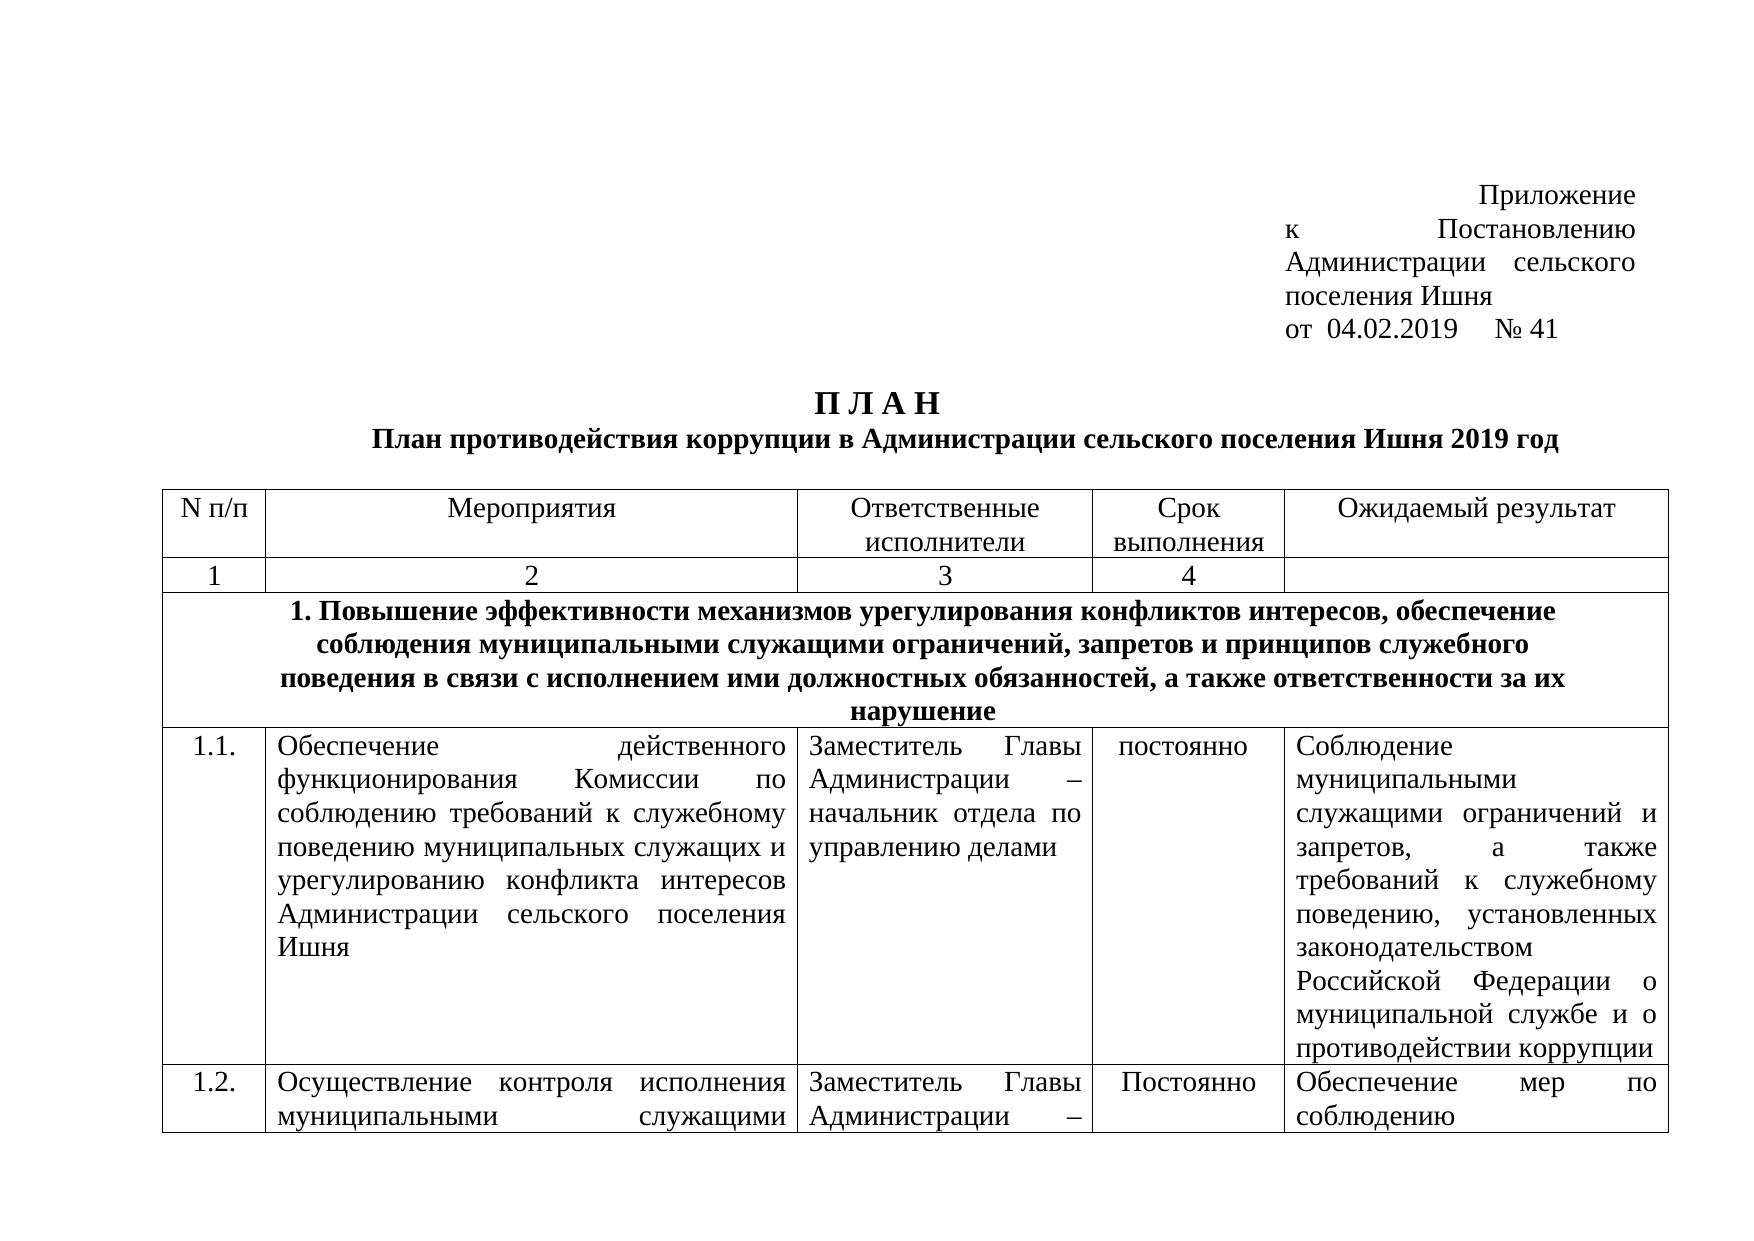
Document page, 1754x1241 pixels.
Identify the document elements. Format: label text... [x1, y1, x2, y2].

table_header Ответственные исполнители [798, 490, 1092, 557]
table_cell постоянно [1093, 728, 1284, 1063]
table_cell 1. Повышение эффективности механизмов урегулирования конфликтов интересов, обеспечение соблюдения муниципальными служащими ограничений, запретов и принципов служебного поведения в связи с исполнением ими должностных обязанностей, а также ответственности за их нарушение [163, 593, 1668, 727]
table_cell Обеспечение действенного функционирования Комиссии по соблюдению требований к служебному поведению муниципальных служащих и урегулированию конфликта интересов Администрации сельского поселения Ишня [266, 728, 797, 1063]
table_cell [1285, 558, 1668, 592]
table_cell 1 [163, 558, 265, 592]
table_cell 1.2. [163, 1065, 265, 1132]
table_header Ожидаемый результат [1285, 490, 1668, 557]
table_cell 2 [266, 558, 797, 592]
table_cell 4 [1093, 558, 1284, 592]
table_header Мероприятия [266, 490, 797, 557]
table_cell Постоянно [1093, 1065, 1284, 1132]
table_cell 3 [798, 558, 1092, 592]
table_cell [798, 1065, 1092, 1132]
table_cell Соблюдение муниципальными служащими ограничений и запретов, а также требований к служебному поведению, установленных законодательством Российской Федерации о муниципальной службе и о противодействии коррупции [1285, 728, 1668, 1063]
table_cell Заместитель Главы Администрации – начальник отдела по управлению делами [798, 728, 1092, 1063]
text П Л А Н [118, 383, 1636, 422]
table_header N п/п [163, 490, 265, 557]
table_cell 1.1. [163, 728, 265, 1063]
text к Постановлению Администрации сельского поселения Ишня [1285, 211, 1636, 311]
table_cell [1285, 1065, 1668, 1132]
text Приложение [620, 177, 1636, 211]
text План противодействия коррупции в Администрации сельского поселения Ишня 2019 год [295, 422, 1636, 455]
table_header Срок выполнения [1093, 490, 1284, 557]
text от 04.02.2019 № 41 [1285, 311, 1636, 345]
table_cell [266, 1065, 797, 1132]
